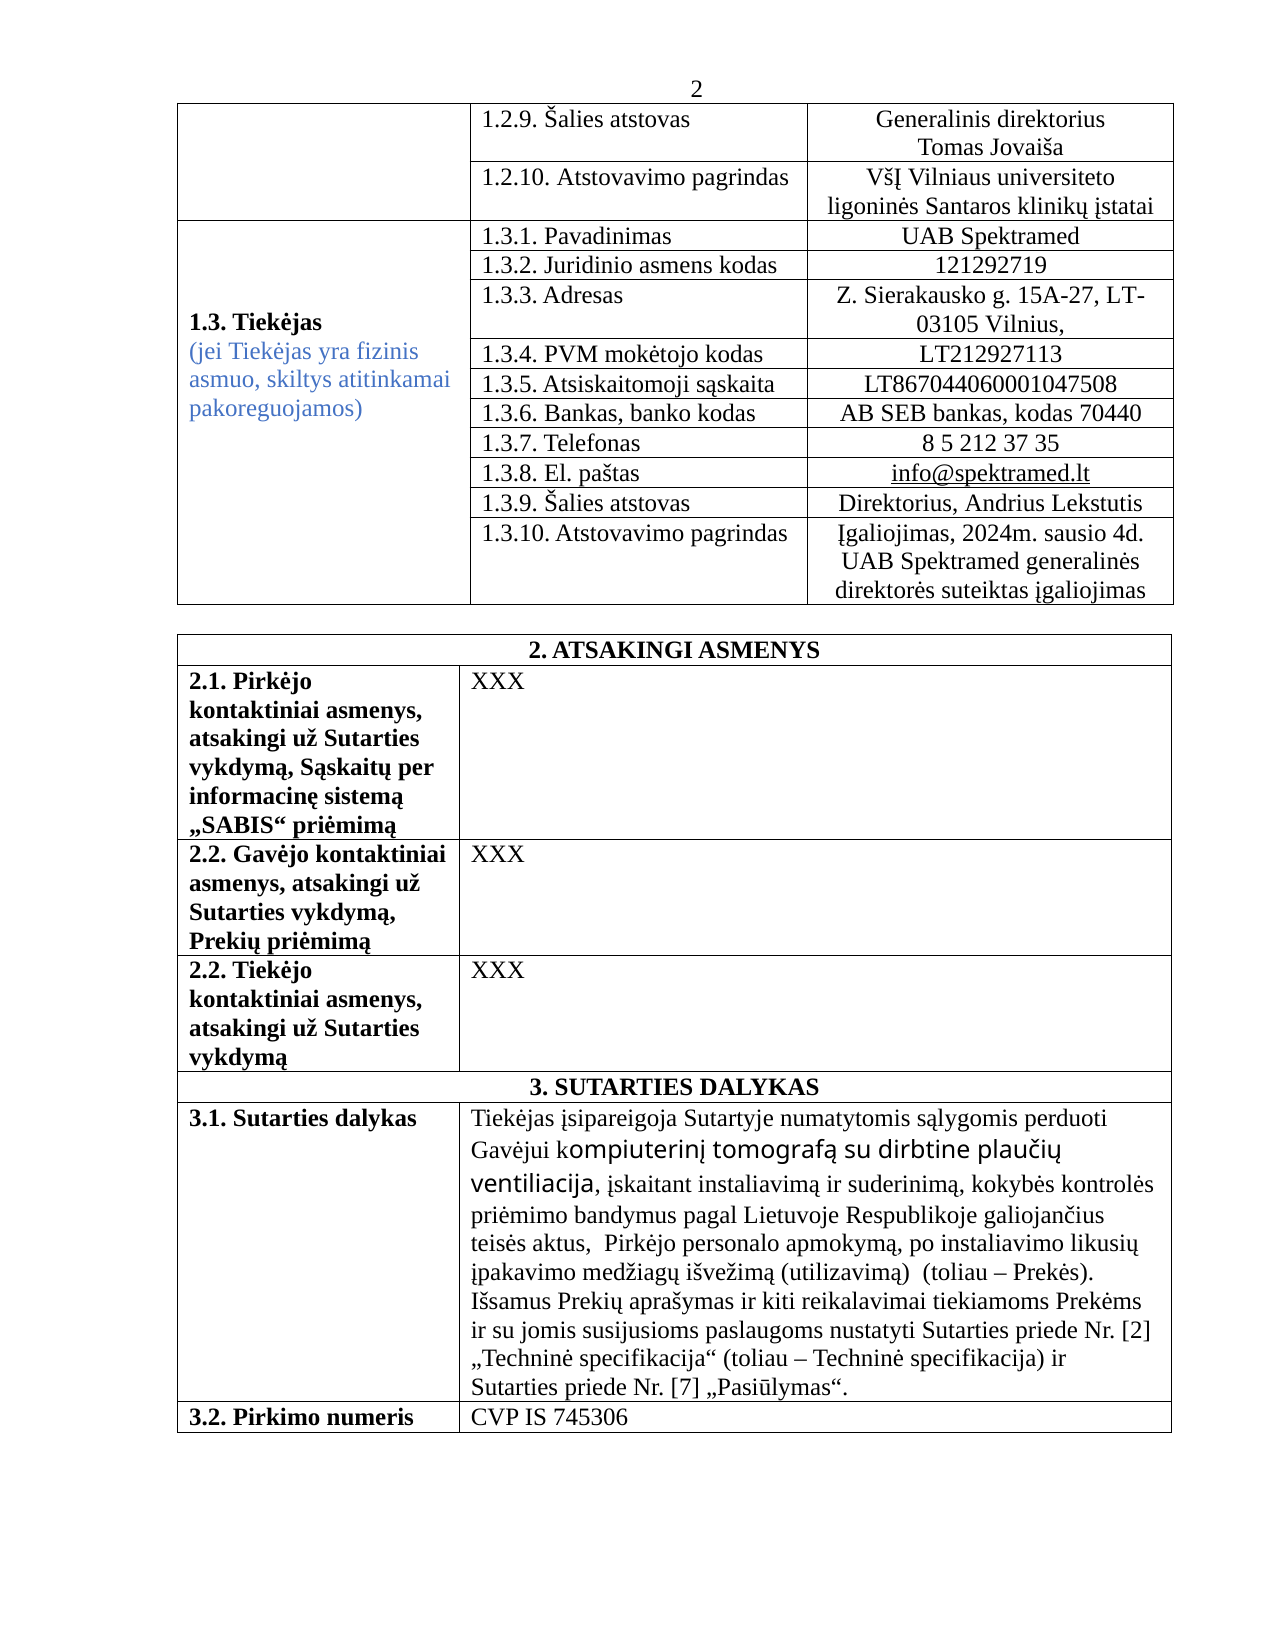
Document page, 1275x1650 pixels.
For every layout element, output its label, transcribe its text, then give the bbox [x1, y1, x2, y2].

table_header 2. ATSAKINGI ASMENYS [178, 635, 1171, 665]
table_cell 1.3.3. Adresas [471, 280, 807, 338]
table_cell 1.3.7. Telefonas [471, 428, 807, 457]
table_cell info@spektramed.lt [808, 458, 1173, 487]
table_cell 1.3.1. Pavadinimas [471, 221, 807, 249]
table_cell 8 5 212 37 35 [808, 428, 1173, 457]
table_cell 1.3.9. Šalies atstovas [471, 488, 807, 517]
table_cell 3.2. Pirkimo numeris [178, 1402, 459, 1432]
table_cell 3. SUTARTIES DALYKAS [178, 1072, 1171, 1102]
table_cell 2.1. Pirkėjo kontaktiniai asmenys, atsakingi už Sutarties vykdymą, Sąskaitų per informacinę sistemą „SABIS“ priėmimą [178, 666, 459, 838]
table_cell 1.3.5. Atsiskaitomoji sąskaita [471, 369, 807, 397]
table_cell 1.3.6. Bankas, banko kodas [471, 399, 807, 427]
table_cell VšĮ Vilniaus universiteto ligoninės Santaros klinikų įstatai [808, 162, 1173, 220]
table_cell AB SEB bankas, kodas 70440 [808, 399, 1173, 427]
table_cell 1.3.8. El. paštas [471, 458, 807, 487]
table_cell 121292719 [808, 251, 1173, 279]
table_cell 1.3. Tiekėjas (jei Tiekėjas yra fizinis asmuo, skiltys atitinkamai pakoreguojamos) [178, 221, 470, 604]
table_cell UAB Spektramed [808, 221, 1173, 249]
table_cell CVP IS 745306 [460, 1402, 1171, 1432]
table_cell LT867044060001047508 [808, 369, 1173, 397]
table_cell Tiekėjas įsipareigoja Sutartyje numatytomis sąlygomis perduoti Gavėjui kompiuterinį tomografą su dirbtine plaučių ventiliacija, įskaitant instaliavimą ir suderinimą, kokybės kontrolės priėmimo bandymus pagal Lietuvoje Respublikoje galiojančius teisės aktus, Pirkėjo personalo apmokymą, po instaliavimo likusių įpakavimo medžiagų išvežimą (utilizavimą) (toliau – Prekės). Išsamus Prekių aprašymas ir kiti reikalavimai tiekiamoms Prekėms ir su jomis susijusioms paslaugoms nustatyti Sutarties priede Nr. [2] „Techninė specifikacija“ (toliau – Techninė specifikacija) ir Sutarties priede Nr. [7] „Pasiūlymas“. [460, 1103, 1171, 1401]
table_cell 2.2. Gavėjo kontaktiniai asmenys, atsakingi už Sutarties vykdymą, Prekių priėmimą [178, 840, 459, 954]
table_cell XXX [460, 956, 1171, 1071]
table_cell 1.3.10. Atstovavimo pagrindas [471, 518, 807, 604]
table_cell Z. Sierakausko g. 15A-27, LT-03105 Vilnius, [808, 280, 1173, 338]
table_cell LT212927113 [808, 339, 1173, 368]
table_cell 2.2. Tiekėjo kontaktiniai asmenys, atsakingi už Sutarties vykdymą [178, 956, 459, 1071]
table_cell Generalinis direktorius Tomas Jovaiša [808, 104, 1173, 161]
table_cell 1.3.2. Juridinio asmens kodas [471, 251, 807, 279]
table_cell 1.2.9. Šalies atstovas [471, 104, 807, 161]
table_cell XXX [460, 840, 1171, 954]
table_cell Įgaliojimas, 2024m. sausio 4d. UAB Spektramed generalinės direktorės suteiktas įgaliojimas [808, 518, 1173, 604]
table_cell 1.3.4. PVM mokėtojo kodas [471, 339, 807, 368]
table_cell Direktorius, Andrius Lekstutis [808, 488, 1173, 517]
table_cell XXX [460, 666, 1171, 838]
table_cell 3.1. Sutarties dalykas [178, 1103, 459, 1401]
table_cell 1.2.10. Atstovavimo pagrindas [471, 162, 807, 220]
